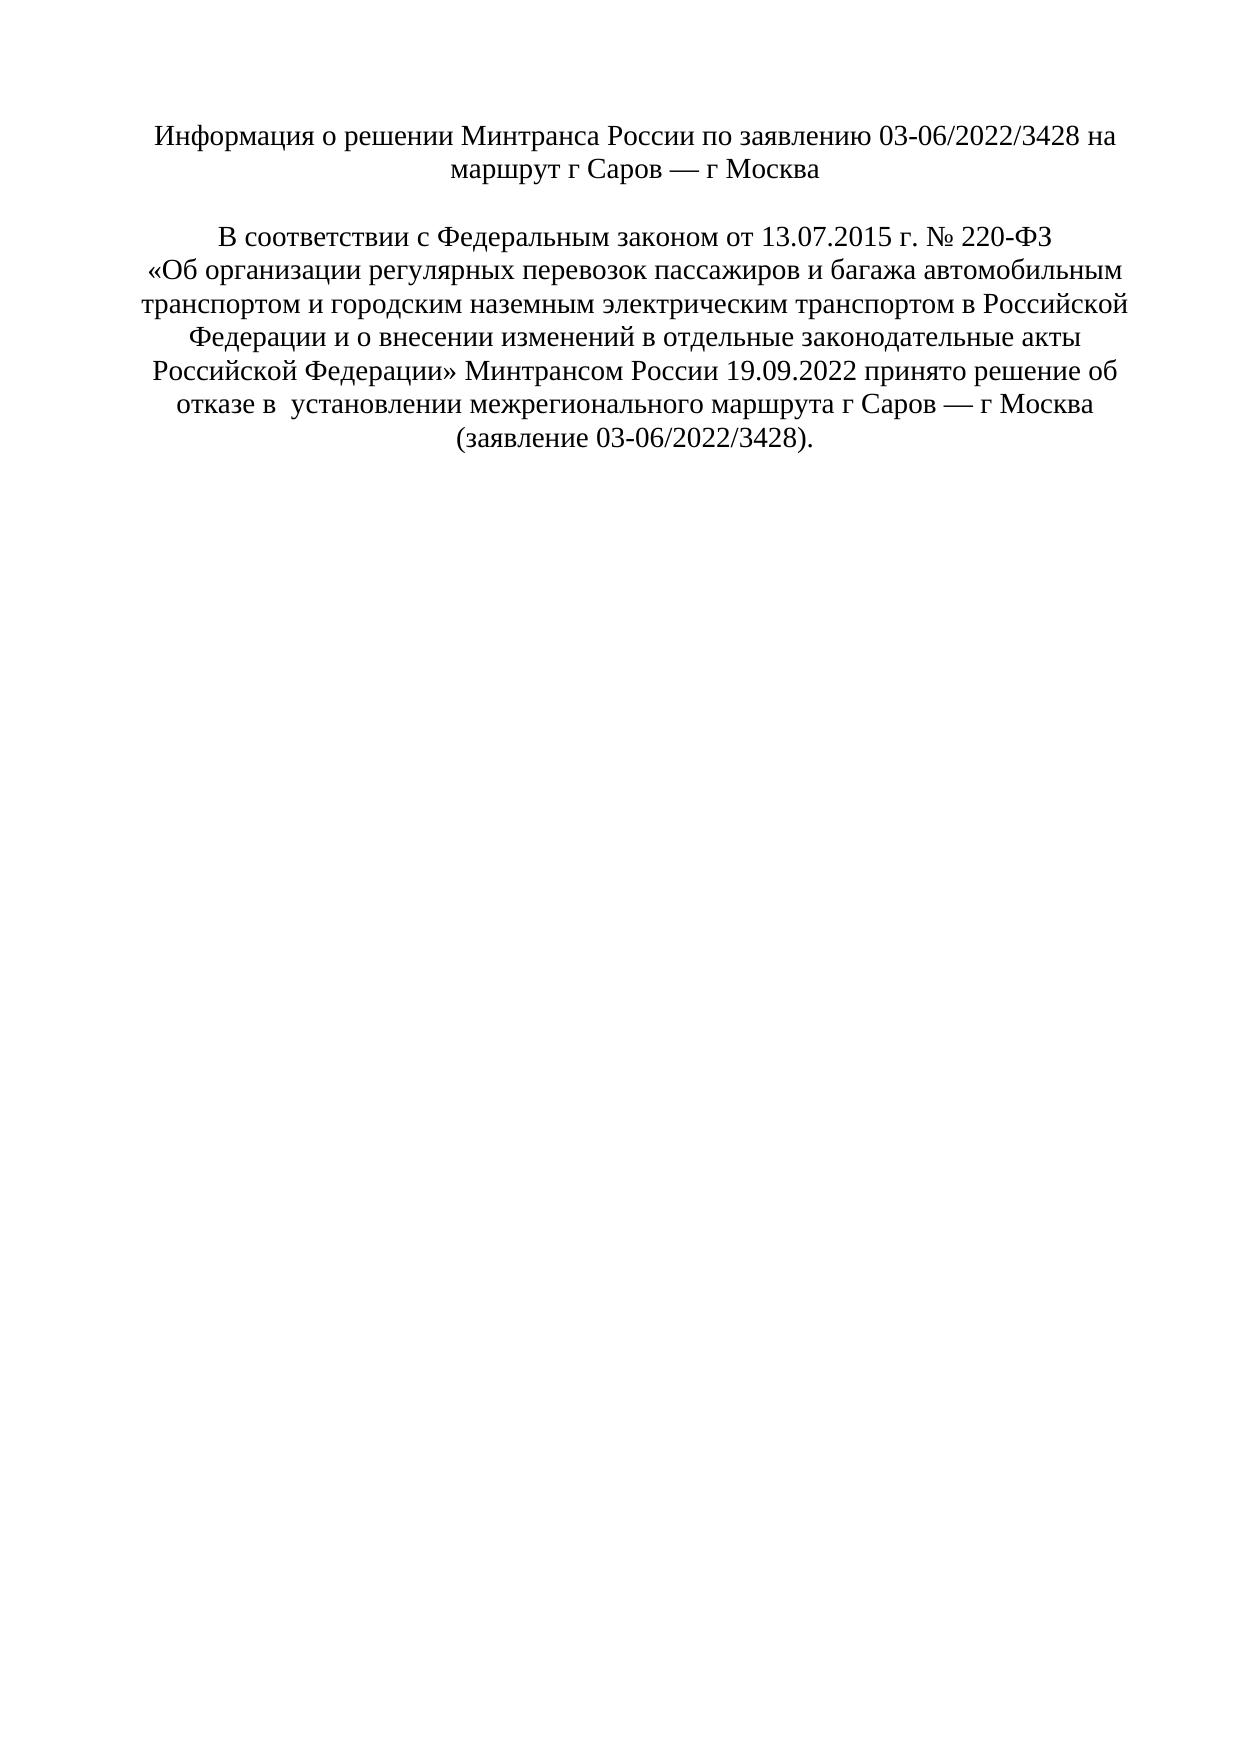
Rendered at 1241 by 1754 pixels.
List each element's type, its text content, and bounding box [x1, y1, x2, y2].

text Информация о решении Минтранса России по заявлению 03-06/2022/3428 на маршрут г Саров — г Москва [118, 118, 1152, 185]
text В соответствии с Федеральным законом от 13.07.2015 г. № 220-ФЗ «Об организации регулярных перевозок пассажиров и багажа автомобильным транспортом и городским наземным электрическим транспортом в Российской Федерации и о внесении изменений в отдельные законодательные акты Российской Федерации» Минтрансом России 19.09.2022 принято решение об отказе в установлении межрегионального маршрута г Саров — г Москва (заявление 03-06/2022/3428). [118, 219, 1152, 453]
